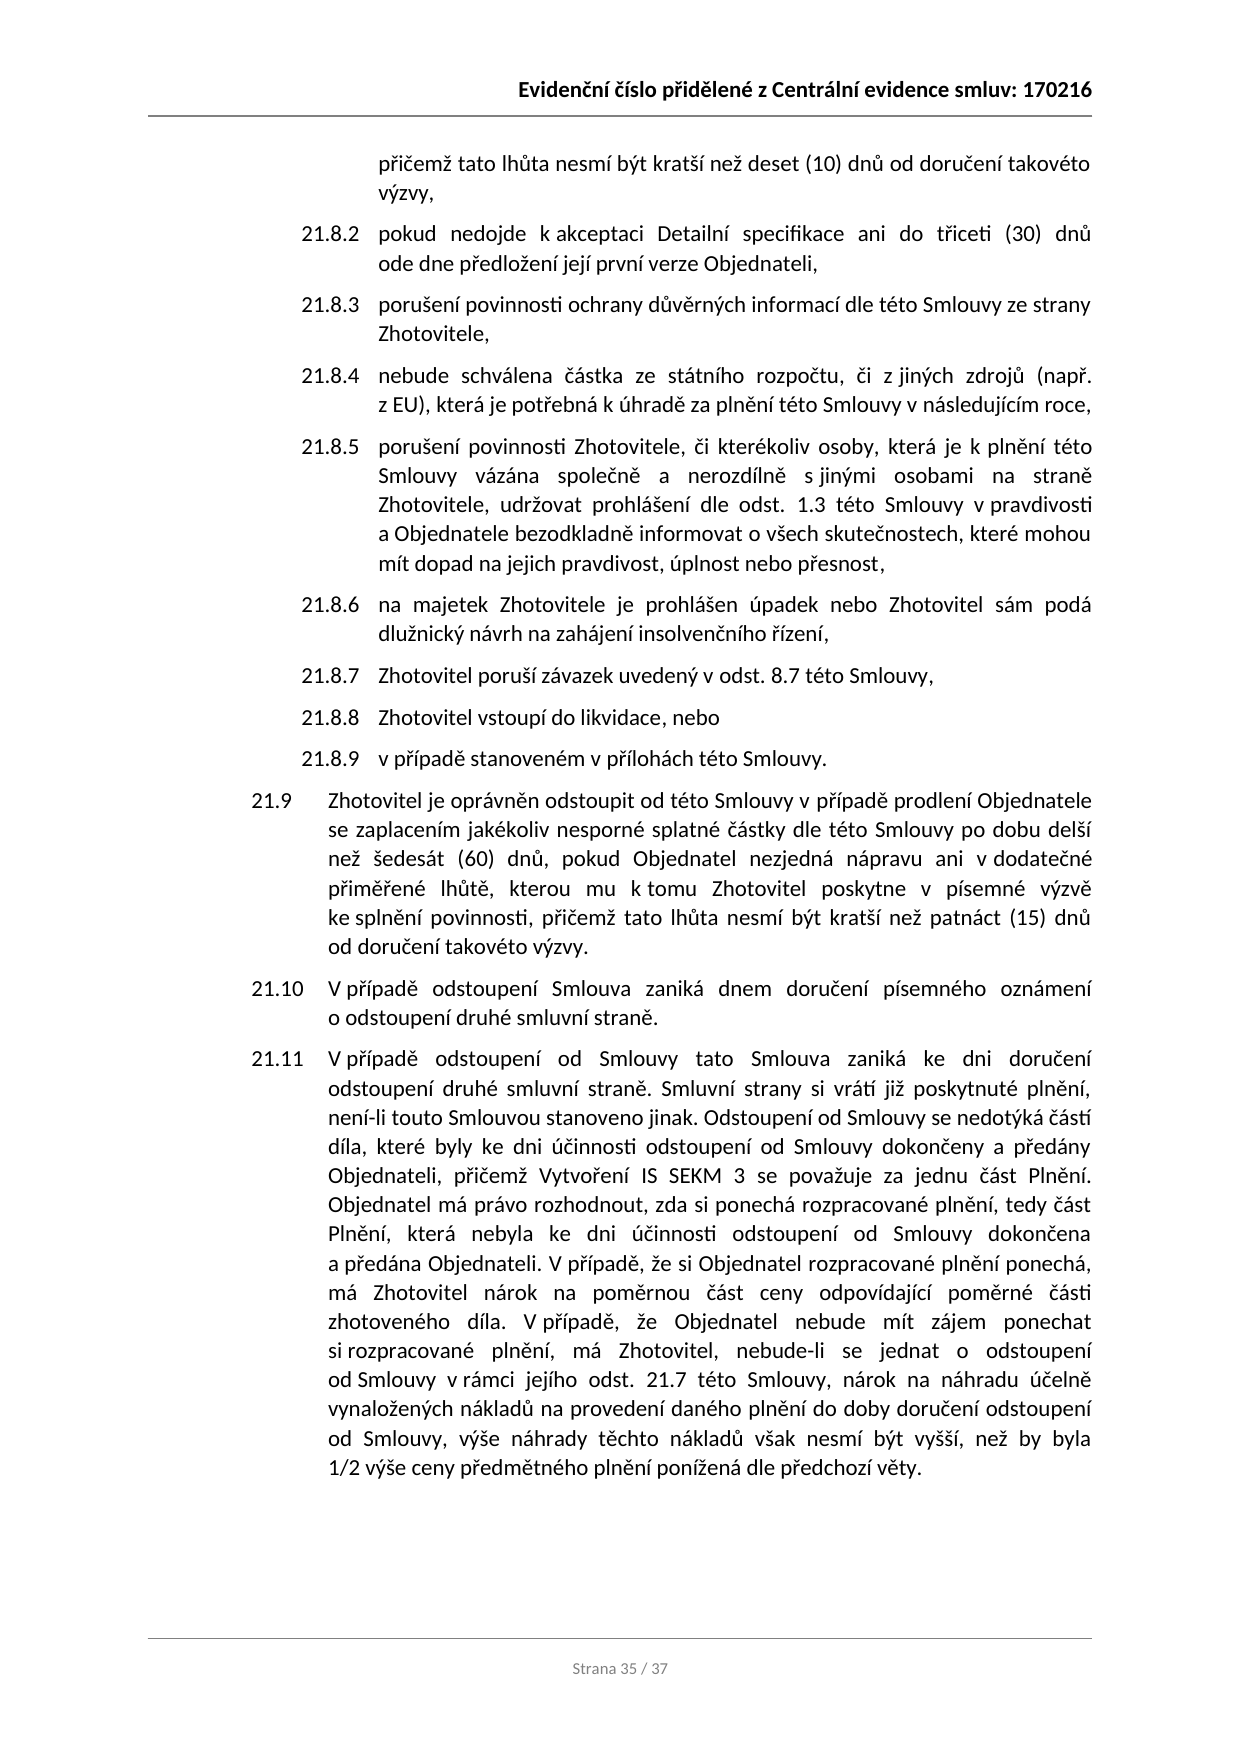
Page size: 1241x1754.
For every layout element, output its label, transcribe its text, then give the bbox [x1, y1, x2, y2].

list V případě odstoupení od Smlouvy tato Smlouva zaniká ke dni doručení odstoupení druhé smluvní straně. Smluvní strany si vrátí již poskytnuté plnění, není-li touto Smlouvou stanoveno jinak. Odstoupení od Smlouvy se nedotýká částí díla, které byly ke dni účinnosti odstoupení od Smlouvy dokončeny a předány Objednateli, přičemž Vytvoření IS SEKM 3 se považuje za jednu část Plnění. Objednatel má právo rozhodnout, zda si ponechá rozpracované plnění, tedy část Plnění, která nebyla ke dni účinnosti odstoupení od Smlouvy dokončena a předána Objednateli. V případě, že si Objednatel rozpracované plnění ponechá, má Zhotovitel nárok na poměrnou část ceny odpovídající poměrné části zhotoveného díla. V případě, že Objednatel nebude mít zájem ponechat si rozpracované plnění, má Zhotovitel, nebude-li se jednat o odstoupení od Smlouvy v rámci jejího odst. 21.7 této Smlouvy, nárok na náhradu účelně vynaložených nákladů na provedení daného plnění do doby doručení odstoupení od Smlouvy, výše náhrady těchto nákladů však nesmí být vyšší, než by byla 1/2 výše ceny předmětného plnění ponížená dle předchozí věty. [251, 1043, 1092, 1481]
list porušení povinnosti Zhotovitele, či kterékoliv osoby, která je k plnění této Smlouvy vázána společně a nerozdílně s jinými osobami na straně Zhotovitele, udržovat prohlášení dle odst. 1.3 této Smlouvy v pravdivosti a Objednatele bezodkladně informovat o všech skutečnostech, které mohou mít dopad na jejich pravdivost, úplnost nebo přesnost, [301, 431, 1092, 577]
list porušení povinnosti ochrany důvěrných informací dle této Smlouvy ze strany Zhotovitele, [301, 289, 1092, 348]
list pokud nedojde k akceptaci Detailní specifikace ani do třiceti (30) dnů ode dne předložení její první verze Objednateli, [301, 218, 1092, 277]
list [301, 148, 1092, 206]
list na majetek Zhotovitele je prohlášen úpadek nebo Zhotovitel sám podá dlužnický návrh na zahájení insolvenčního řízení, [301, 589, 1092, 648]
list v případě stanoveném v přílohách této Smlouvy. [301, 743, 1092, 773]
list Zhotovitel je oprávněn odstoupit od této Smlouvy v případě prodlení Objednatele se zaplacením jakékoliv nesporné splatné částky dle této Smlouvy po dobu delší než šedesát (60) dnů, pokud Objednatel nezjedná nápravu ani v dodatečné přiměřené lhůtě, kterou mu k tomu Zhotovitel poskytne v písemné výzvě ke splnění povinnosti, přičemž tato lhůta nesmí být kratší než patnáct (15) dnů od doručení takovéto výzvy. [251, 785, 1092, 960]
list Zhotovitel poruší závazek uvedený v odst. 8.7 této Smlouvy, [301, 660, 1092, 689]
list Zhotovitel vstoupí do likvidace, nebo [301, 702, 1092, 731]
list nebude schválena částka ze státního rozpočtu, či z jiných zdrojů (např. z EU), která je potřebná k úhradě za plnění této Smlouvy v následujícím roce, [301, 360, 1092, 418]
list V případě odstoupení Smlouva zaniká dnem doručení písemného oznámení o odstoupení druhé smluvní straně. [251, 973, 1092, 1031]
